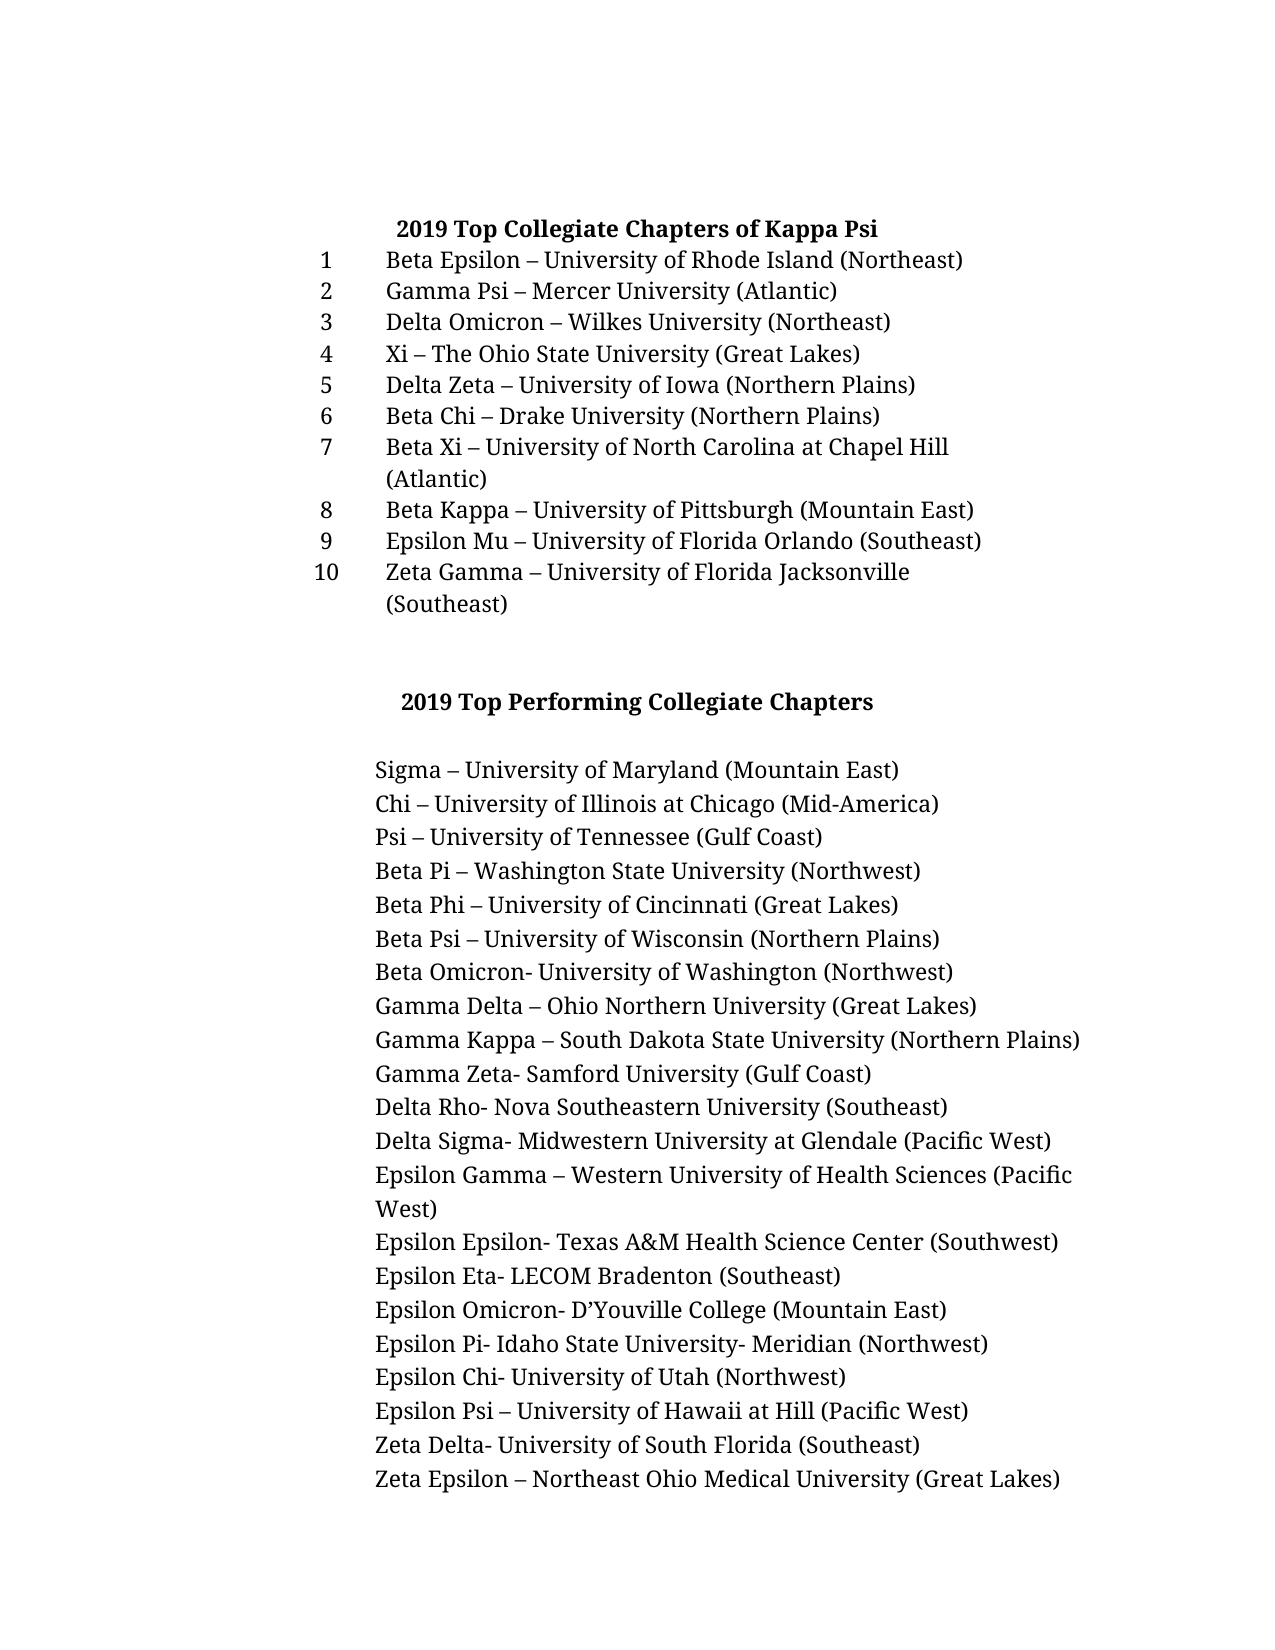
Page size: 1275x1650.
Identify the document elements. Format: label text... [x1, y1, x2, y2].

text Beta Omicron- University of Washington (Northwest) [375, 956, 1125, 987]
text Beta Psi – University of Wisconsin (Northern Plains) [375, 922, 1125, 954]
table_cell Beta Epsilon – University of Rhode Island (Northeast) [374, 244, 997, 275]
table_cell Delta Zeta – University of Iowa (Northern Plains) [374, 369, 997, 400]
table_cell 4 [278, 338, 374, 369]
table_cell Epsilon Mu – University of Florida Orlando (Southeast) [374, 525, 997, 556]
text Epsilon Psi – University of Hawaii at Hill (Pacific West) [375, 1395, 1125, 1426]
text Zeta Epsilon – Northeast Ohio Medical University (Great Lakes) [375, 1462, 1125, 1494]
table_cell Beta Xi – University of North Carolina at Chapel Hill (Atlantic) [374, 431, 997, 494]
table_cell 8 [278, 494, 374, 525]
table_cell 2 [278, 275, 374, 306]
text 2019 Top Performing Collegiate Chapters [150, 686, 1125, 717]
table_cell Gamma Psi – Mercer University (Atlantic) [374, 275, 997, 306]
text Beta Pi – Washington State University (Northwest) [375, 855, 1125, 886]
text Chi – University of Illinois at Chicago (Mid-America) [375, 787, 1125, 819]
text Gamma Zeta- Samford University (Gulf Coast) [375, 1057, 1125, 1089]
text Epsilon Omicron- D’Youville College (Mountain East) [375, 1294, 1125, 1325]
table_cell 10 [278, 556, 374, 619]
text Gamma Kappa – South Dakota State University (Northern Plains) [375, 1024, 1125, 1055]
table_cell 7 [278, 431, 374, 494]
table_cell 1 [278, 244, 374, 275]
text Epsilon Gamma – Western University of Health Sciences (Pacific West) [375, 1159, 1125, 1224]
table_cell Zeta Gamma – University of Florida Jacksonville (Southeast) [374, 556, 997, 619]
text Epsilon Pi- Idaho State University- Meridian (Northwest) [375, 1327, 1125, 1359]
text Zeta Delta- University of South Florida (Southeast) [375, 1429, 1125, 1460]
table_cell 5 [278, 369, 374, 400]
table_cell Xi – The Ohio State University (Great Lakes) [374, 338, 997, 369]
text Gamma Delta – Ohio Northern University (Great Lakes) [375, 990, 1125, 1021]
table_cell Delta Omicron – Wilkes University (Northeast) [374, 306, 997, 337]
text Psi – University of Tennessee (Gulf Coast) [375, 821, 1125, 852]
table_header 2019 Top Collegiate Chapters of Kappa Psi [278, 150, 997, 244]
text Delta Sigma- Midwestern University at Glendale (Pacific West) [375, 1125, 1125, 1156]
text Epsilon Epsilon- Texas A&M Health Science Center (Southwest) [375, 1226, 1125, 1257]
text Epsilon Chi- University of Utah (Northwest) [375, 1361, 1125, 1392]
text Delta Rho- Nova Southeastern University (Southeast) [375, 1091, 1125, 1122]
text Beta Phi – University of Cincinnati (Great Lakes) [375, 889, 1125, 920]
table_cell 6 [278, 400, 374, 431]
text Epsilon Eta- LECOM Bradenton (Southeast) [375, 1260, 1125, 1291]
table_cell Beta Chi – Drake University (Northern Plains) [374, 400, 997, 431]
table_cell 9 [278, 525, 374, 556]
table_cell 3 [278, 306, 374, 337]
text Sigma – University of Maryland (Mountain East) [375, 754, 1125, 785]
table_cell Beta Kappa – University of Pittsburgh (Mountain East) [374, 494, 997, 525]
